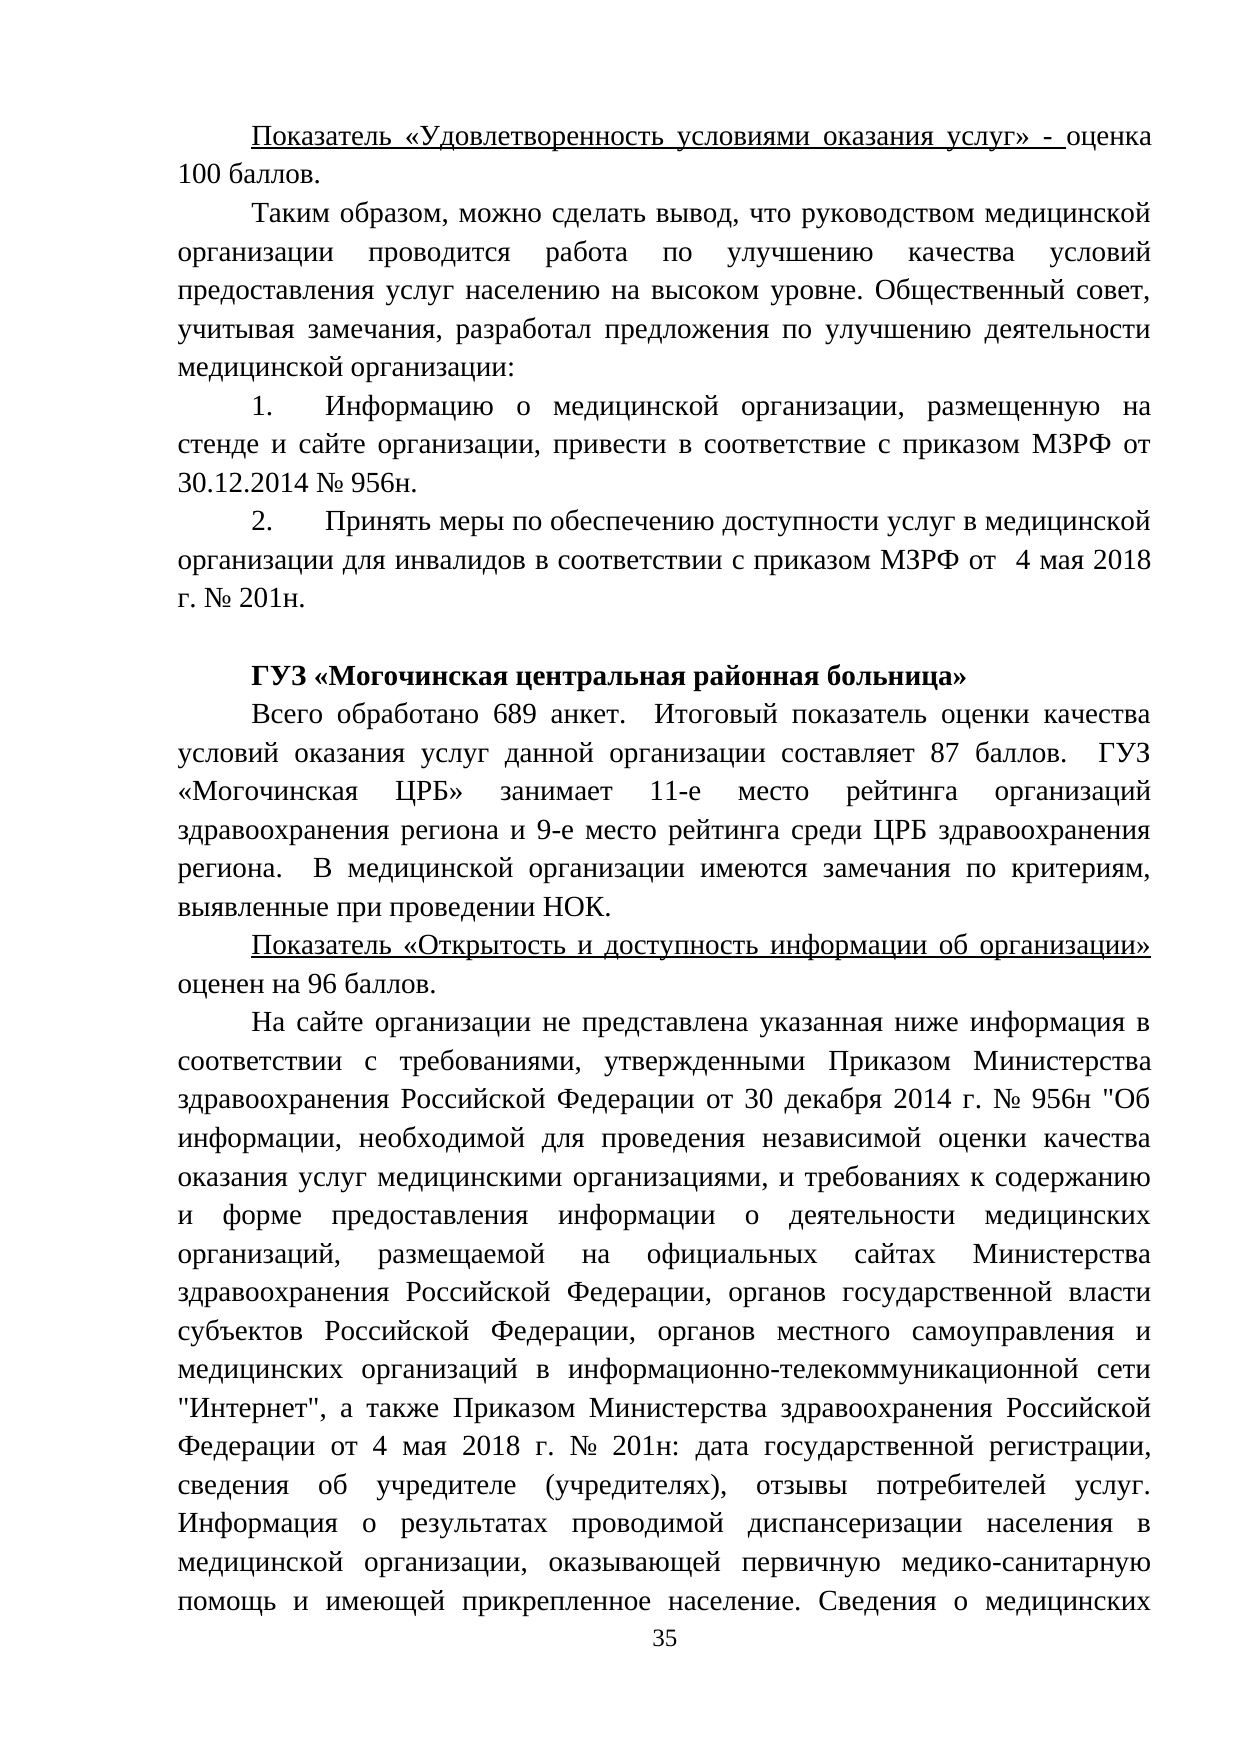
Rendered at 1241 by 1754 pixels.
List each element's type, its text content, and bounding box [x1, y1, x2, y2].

text ГУЗ «Могочинская центральная районная больница» [177, 658, 1152, 691]
text Показатель «Удовлетворенность условиями оказания услуг» - оценка 100 баллов. [177, 118, 1152, 190]
text 1. Информацию о медицинской организации, размещенную на стенде и сайте организации, привести в соответствие с приказом МЗРФ от 30.12.2014 № 956н. [177, 388, 1152, 498]
text Всего обработано 689 анкет. Итоговый показатель оценки качества условий оказания услуг данной организации составляет 87 баллов. ГУЗ «Могочинская ЦРБ» занимает 11-е место рейтинга организаций здравоохранения региона и 9-е место рейтинга среди ЦРБ здравоохранения региона. В медицинской организации имеются замечания по критериям, выявленные при проведении НОК. [177, 696, 1152, 922]
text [177, 1004, 1152, 1616]
text 2. Принять меры по обеспечению доступности услуг в медицинской организации для инвалидов в соответствии с приказом МЗРФ от 4 мая 2018 г. № 201н. [177, 503, 1152, 614]
text Показатель «Открытость и доступность информации об организации» оценен на 96 баллов. [177, 927, 1152, 999]
text Таким образом, можно сделать вывод, что руководством медицинской организации проводится работа по улучшению качества условий предоставления услуг населению на высоком уровне. Общественный совет, учитывая замечания, разработал предложения по улучшению деятельности медицинской организации: [177, 195, 1152, 383]
